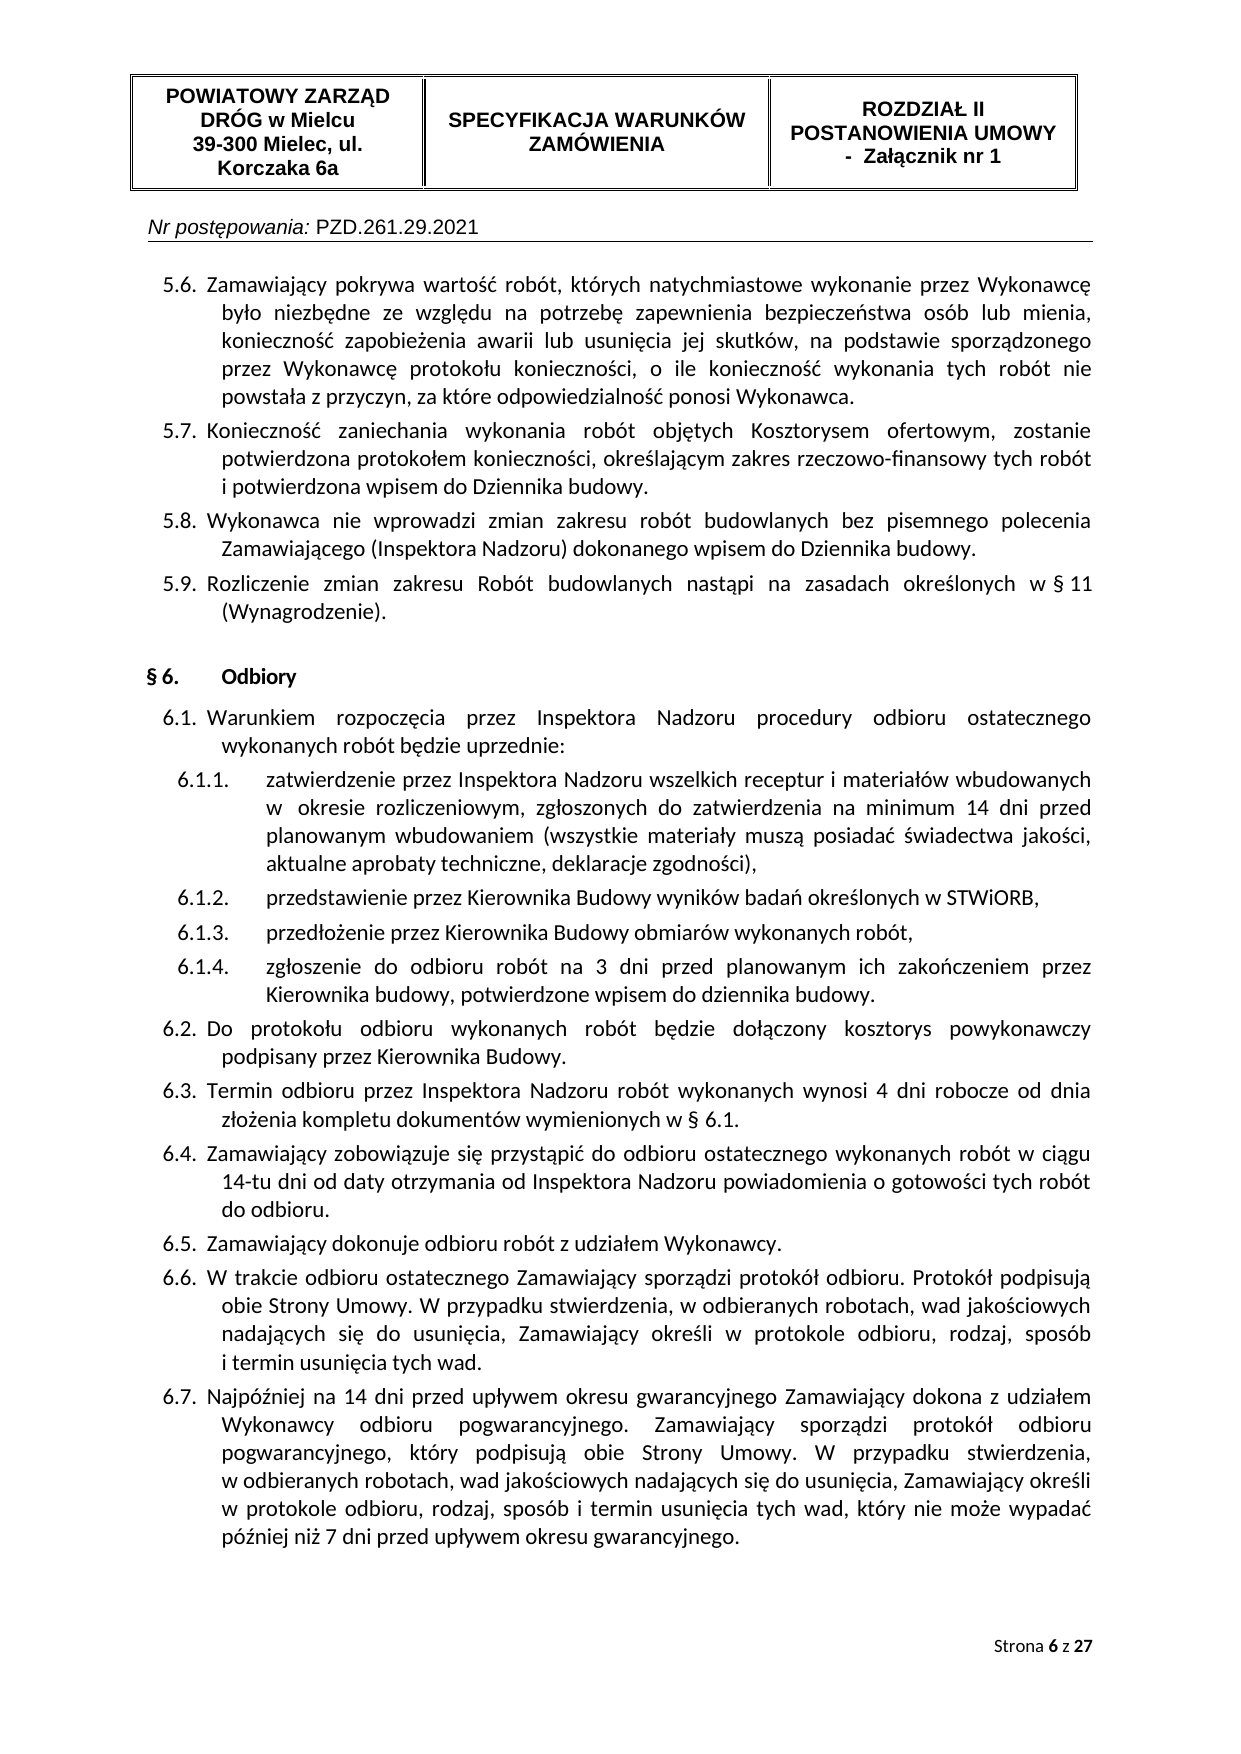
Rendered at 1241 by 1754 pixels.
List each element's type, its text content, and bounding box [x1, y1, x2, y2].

subtitle przedstawienie przez Kierownika Budowy wyników badań określonych w STWiORB, [177, 883, 1093, 912]
subtitle zatwierdzenie przez Inspektora Nadzoru wszelkich receptur i materiałów wbudowanych w okresie rozliczeniowym, zgłoszonych do zatwierdzenia na minimum 14 dni przed planowanym wbudowaniem (wszystkie materiały muszą posiadać świadectwa jakości, aktualne aprobaty techniczne, deklaracje zgodności), [177, 765, 1093, 877]
subtitle Warunkiem rozpoczęcia przez Inspektora Nadzoru procedury odbioru ostatecznego wykonanych robót będzie uprzednie: [162, 703, 1093, 759]
subtitle Konieczność zaniechania wykonania robót objętych Kosztorysem ofertowym, zostanie potwierdzona protokołem konieczności, określającym zakres rzeczowo-finansowy tych robót i potwierdzona wpisem do Dziennika budowy. [162, 416, 1093, 500]
subtitle Rozliczenie zmian zakresu Robót budowlanych nastąpi na zasadach określonych w § 11 (Wynagrodzenie). [162, 569, 1093, 625]
subtitle Zamawiający pokrywa wartość robót, których natychmiastowe wykonanie przez Wykonawcę było niezbędne ze względu na potrzebę zapewnienia bezpieczeństwa osób lub mienia, konieczność zapobieżenia awarii lub usunięcia jej skutków, na podstawie sporządzonego przez Wykonawcę protokołu konieczności, o ile konieczność wykonania tych robót nie powstała z przyczyn, za które odpowiedzialność ponosi Wykonawca. [162, 270, 1093, 410]
subtitle Zamawiający dokonuje odbioru robót z udziałem Wykonawcy. [162, 1229, 1093, 1257]
subtitle Odbiory [162, 662, 1093, 690]
subtitle Termin odbioru przez Inspektora Nadzoru robót wykonanych wynosi 4 dni robocze od dnia złożenia kompletu dokumentów wymienionych w § 6.1. [162, 1077, 1093, 1133]
subtitle W trakcie odbioru ostatecznego Zamawiający sporządzi protokół odbioru. Protokół podpisują obie Strony Umowy. W przypadku stwierdzenia, w odbieranych robotach, wad jakościowych nadających się do usunięcia, Zamawiający określi w protokole odbioru, rodzaj, sposób i termin usunięcia tych wad. [162, 1263, 1093, 1376]
subtitle Do protokołu odbioru wykonanych robót będzie dołączony kosztorys powykonawczy podpisany przez Kierownika Budowy. [162, 1014, 1093, 1070]
subtitle Zamawiający zobowiązuje się przystąpić do odbioru ostatecznego wykonanych robót w ciągu 14-tu dni od daty otrzymania od Inspektora Nadzoru powiadomienia o gotowości tych robót do odbioru. [162, 1139, 1093, 1223]
subtitle zgłoszenie do odbioru robót na 3 dni przed planowanym ich zakończeniem przez Kierownika budowy, potwierdzone wpisem do dziennika budowy. [177, 952, 1093, 1008]
subtitle Wykonawca nie wprowadzi zmian zakresu robót budowlanych bez pisemnego polecenia Zamawiającego (Inspektora Nadzoru) dokonanego wpisem do Dziennika budowy. [162, 507, 1093, 563]
subtitle przedłożenie przez Kierownika Budowy obmiarów wykonanych robót, [177, 918, 1093, 946]
subtitle Najpóźniej na 14 dni przed upływem okresu gwarancyjnego Zamawiający dokona z udziałem Wykonawcy odbioru pogwarancyjnego. Zamawiający sporządzi protokół odbioru pogwarancyjnego, który podpisują obie Strony Umowy. W przypadku stwierdzenia, w odbieranych robotach, wad jakościowych nadających się do usunięcia, Zamawiający określi w protokole odbioru, rodzaj, sposób i termin usunięcia tych wad, który nie może wypadać później niż 7 dni przed upływem okresu gwarancyjnego. [162, 1382, 1093, 1550]
